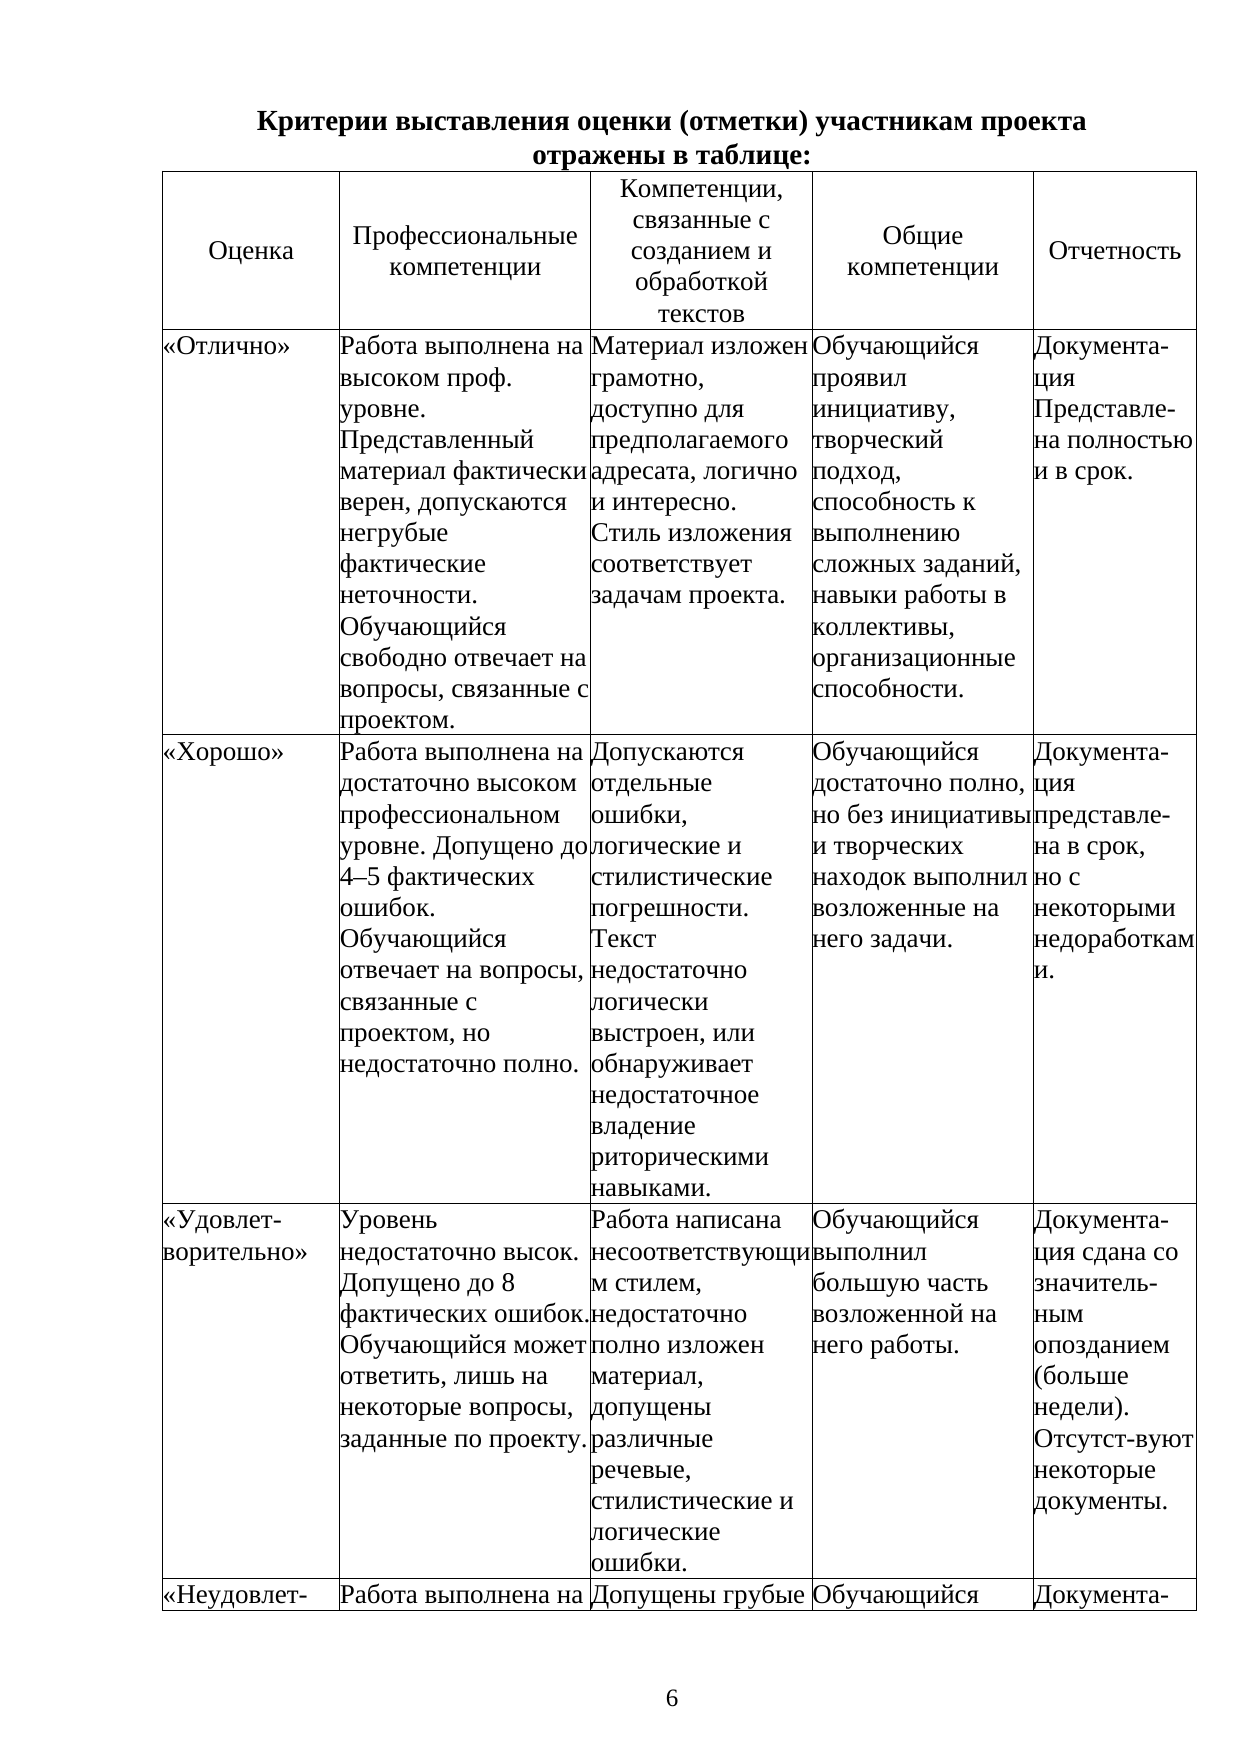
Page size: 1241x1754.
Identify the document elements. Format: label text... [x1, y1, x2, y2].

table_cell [340, 1579, 590, 1609]
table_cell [591, 1579, 812, 1609]
table_cell Работа выполнена на высоком проф. уровне. Представленный материал фактически верен, допускаются негрубые фактические неточности. Обучающийся свободно отвечает на вопросы, связанные с проектом. [340, 330, 590, 734]
table_cell Обучающийся проявил инициативу, творческий подход, способность к выполнению сложных заданий, навыки работы в коллективы, организационные способности. [813, 330, 1033, 734]
table_cell Материал изложен грамотно, доступно для предполагаемого адресата, логично и интересно. Стиль изложения соответствует задачам проекта. [591, 330, 812, 734]
table_cell Документа-ция представле-на в срок, но с некоторыми недоработками. [1034, 735, 1196, 1203]
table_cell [1034, 1579, 1196, 1609]
table_cell Обучающийся достаточно полно, но без инициативы и творческих находок выполнил возложенные на него задачи. [813, 735, 1033, 1203]
table_cell Уровень недостаточно высок. Допущено до 8 фактических ошибок. Обучающийся может ответить, лишь на некоторые вопросы, заданные по проекту. [340, 1204, 590, 1577]
table_cell «Хорошо» [163, 735, 339, 1203]
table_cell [163, 1579, 339, 1609]
table_header Компетенции, связанные с созданием и обработкой текстов [591, 172, 812, 328]
text отражены в таблице: [177, 137, 1167, 171]
table_cell «Удовлет- ворительно» [163, 1204, 339, 1577]
table_header Профессиональные компетенции [340, 172, 590, 328]
table_cell Работа выполнена на достаточно высоком профессиональном уровне. Допущено до 4–5 фактических ошибок. Обучающийся отвечает на вопросы, связанные с проектом, но недостаточно полно. [340, 735, 590, 1203]
table_cell «Отлично» [163, 330, 339, 734]
table_header Оценка [163, 172, 339, 328]
table_cell Допускаются отдельные ошибки, логические и стилистические погрешности. Текст недостаточно логически выстроен, или обнаруживает недостаточное владение риторическими навыками. [591, 735, 812, 1203]
table_cell Документа-ция сдана со значитель-ным опозданием (больше недели). Отсутст-вуют некоторые документы. [1034, 1204, 1196, 1577]
table_cell Работа написана несоответствующим стилем, недостаточно полно изложен материал, допущены различные речевые, стилистические и логические ошибки. [591, 1204, 812, 1577]
table_header Отчетность [1034, 172, 1196, 328]
text Критерии выставления оценки (отметки) участникам проекта [177, 103, 1167, 137]
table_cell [813, 1579, 1033, 1609]
table_header Общие компетенции [813, 172, 1033, 328]
table_cell Обучающийся выполнил большую часть возложенной на него работы. [813, 1204, 1033, 1577]
table_cell Документа-ция Представле-на полностью и в срок. [1034, 330, 1196, 734]
